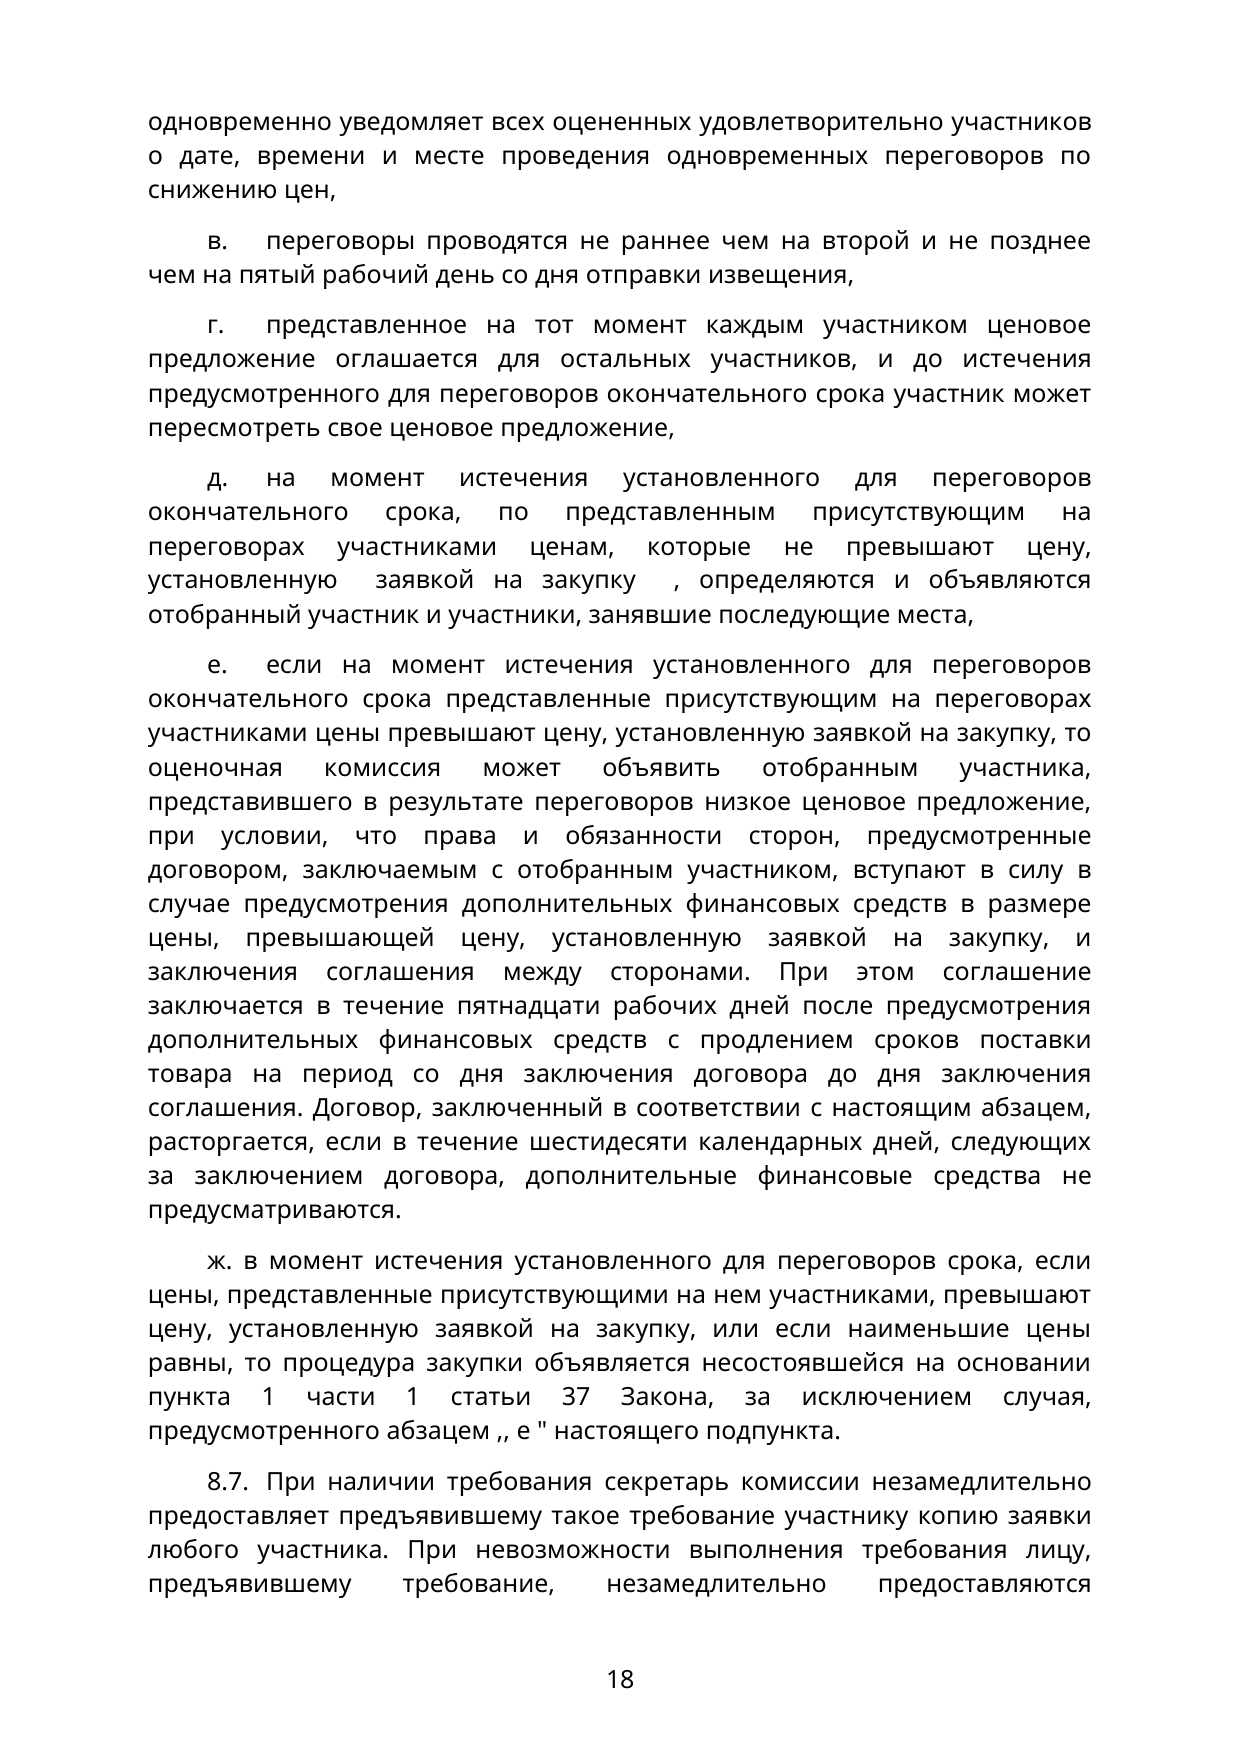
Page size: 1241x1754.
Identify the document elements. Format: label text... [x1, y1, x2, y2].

text е. если на момент истечения установленного для переговоров окончательного срока представленные присутствующим на переговорах участниками цены превышают цену, установленную заявкой на закупку, то оценочная комиссия может объявить отобранным участника, представившего в результате переговоров низкое ценовое предложение, при условии, что права и обязанности сторон, предусмотренные договором, заключаемым с отобранным участником, вступают в силу в случае предусмотрения дополнительных финансовых средств в размере цены, превышающей цену, установленную заявкой на закупку, и заключения соглашения между сторонами. При этом соглашение заключается в течение пятнадцати рабочих дней после предусмотрения дополнительных финансовых средств с продлением сроков поставки товара на период со дня заключения договора до дня заключения соглашения. Договор, заключенный в соответствии с настоящим абзацем, расторгается, если в течение шестидесяти календарных дней, следующих за заключением договора, дополнительные финансовые средства не предусматриваются. [148, 647, 1092, 1226]
text д. на момент истечения установленного для переговоров окончательного срока, по представленным присутствующим на переговорах участниками ценам, которые не превышают цену, установленную заявкой на закупку , определяются и объявляются отобранный участник и участники, занявшие последующие места, [148, 460, 1092, 630]
text ж. в момент истечения установленного для переговоров срока, если цены, представленные присутствующими на нем участниками, превышают цену, установленную заявкой на закупку, или если наименьшие цены равны, то процедура закупки объявляется несостоявшейся на основании пункта 1 части 1 статьи 37 Закона, за исключением случая, предусмотренного абзацем ,, е " настоящего подпункта. [148, 1243, 1092, 1447]
text в. переговоры проводятся не раннее чем на второй и не позднее чем на пятый рабочий день со дня отправки извещения, [148, 222, 1092, 290]
text г. представленное на тот момент каждым участником ценовое предложение оглашается для остальных участников, и до истечения предусмотренного для переговоров окончательного срока участник может пересмотреть свое ценовое предложение, [148, 307, 1092, 443]
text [148, 1464, 1092, 1600]
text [148, 103, 1092, 206]
